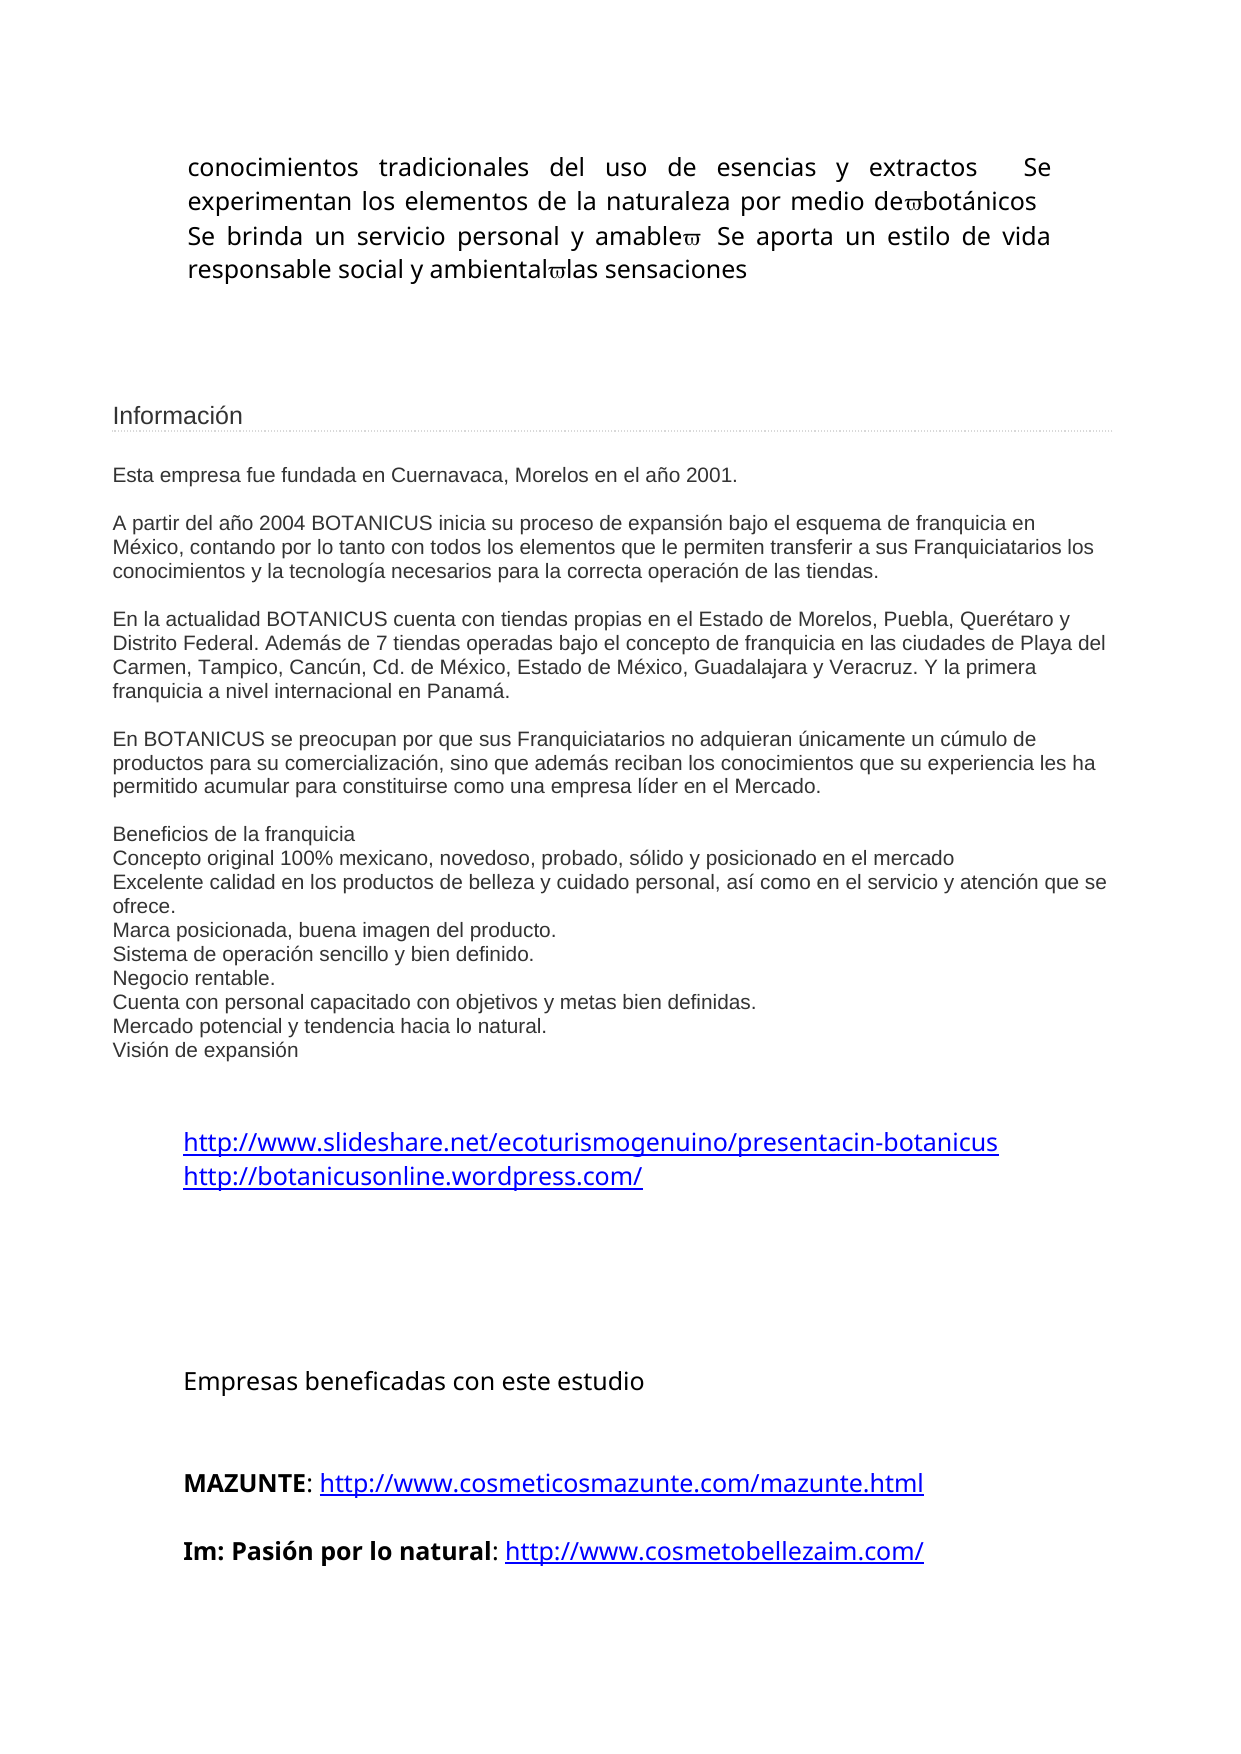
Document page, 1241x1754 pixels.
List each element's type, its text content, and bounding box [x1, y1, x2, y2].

text http://www.slideshare.net/ecoturismogenuino/presentacin-botanicus [183, 1125, 1051, 1159]
text Empresas beneficadas con este estudio [183, 1363, 1051, 1397]
text http://botanicusonline.wordpress.com/ [183, 1159, 1051, 1193]
text Im: Pasión por lo natural: http://www.cosmetobellezaim.com/ [183, 1534, 1051, 1568]
text Información [112, 401, 1112, 432]
text MAZUNTE: http://www.cosmeticosmazunte.com/mazunte.html [183, 1431, 1051, 1499]
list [150, 150, 1051, 286]
text Esta empresa fue fundada en Cuernavaca, Morelos en el año 2001. A partir del año 2004 BOTANICUS inicia su proceso de expansión bajo el esquema de franquicia en México, contando por lo tanto con todos los elementos que le permiten transferir a sus Franquiciatarios los conocimientos y la tecnología necesarios para la correcta operación de las tiendas. En la actualidad BOTANICUS cuenta con tiendas propias en el Estado de Morelos, Puebla, Querétaro y Distrito Federal. Además de 7 tiendas operadas bajo el concepto de franquicia en las ciudades de Playa del Carmen, Tampico, Cancún, Cd. de México, Estado de México, Guadalajara y Veracruz. Y la primera franquicia a nivel internacional en Panamá. En BOTANICUS se preocupan por que sus Franquiciatarios no adquieran únicamente un cúmulo de productos para su comercialización, sino que además reciban los conocimientos que su experiencia les ha permitido acumular para constituirse como una empresa líder en el Mercado. Beneficios de la franquicia Concepto original 100% mexicano, novedoso, probado, sólido y posicionado en el mercado Excelente calidad en los productos de belleza y cuidado personal, así como en el servicio y atención que se ofrece. Marca posicionada, buena imagen del producto. Sistema de operación sencillo y bien definido. Negocio rentable. Cuenta con personal capacitado con objetivos y metas bien definidas. Mercado potencial y tendencia hacia lo natural. Visión de expansión [112, 463, 1112, 1062]
